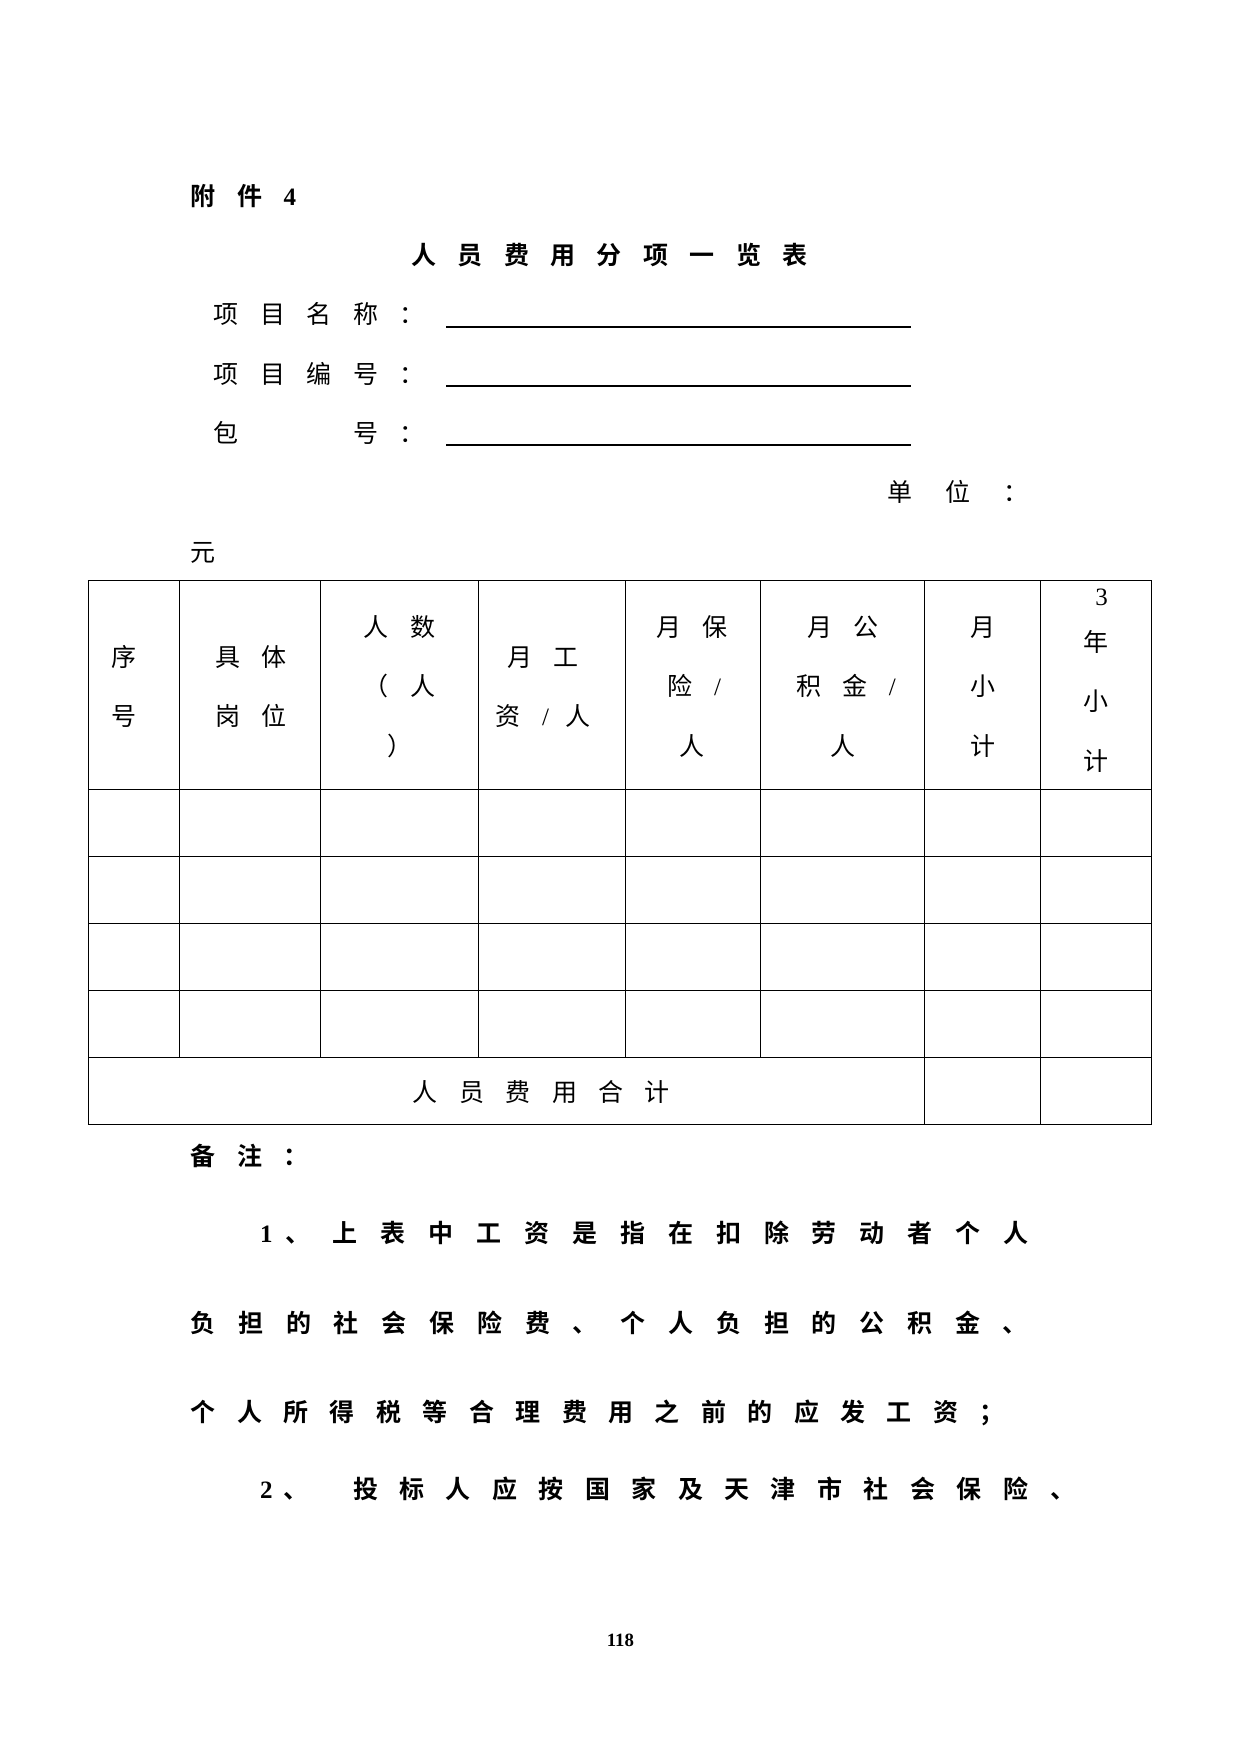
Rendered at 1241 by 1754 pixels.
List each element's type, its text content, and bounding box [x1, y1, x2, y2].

table_cell [761, 924, 924, 990]
text 附件4 [190, 164, 1050, 224]
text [190, 1458, 1050, 1517]
table_cell [925, 1058, 1040, 1124]
text 备注： [190, 1125, 1050, 1184]
table_cell [180, 924, 320, 990]
table_cell [321, 857, 478, 923]
table_cell [89, 790, 179, 856]
table_cell [479, 991, 625, 1057]
table_cell [479, 857, 625, 923]
table_cell [761, 790, 924, 856]
table_cell [761, 991, 924, 1057]
table_header 月小计 [925, 581, 1040, 789]
table_cell [180, 790, 320, 856]
table_header 人数（人） [321, 581, 478, 789]
table_header 月工资/人 [479, 581, 625, 789]
table_cell 人员费用合计 [89, 1058, 924, 1124]
table_cell [321, 924, 478, 990]
table_cell [89, 924, 179, 990]
table_cell [626, 991, 760, 1057]
table_header 序号 [89, 581, 179, 789]
table_header 月保险/人 [626, 581, 760, 789]
text 1、上表中工资是指在扣除劳动者个人负担的社会保险费、个人负担的公积金、个人所得税等合理费用之前的应发工资； [190, 1202, 1050, 1440]
table_header 3年小计 [1041, 581, 1151, 789]
table_cell [180, 991, 320, 1057]
text 包 号： [210, 402, 1050, 461]
text 项目名称： [210, 283, 1050, 343]
table_cell [321, 790, 478, 856]
table_cell [89, 991, 179, 1057]
table_cell [180, 857, 320, 923]
text 项目编号： [210, 343, 1050, 402]
table_cell [321, 991, 478, 1057]
table_cell [1041, 790, 1151, 856]
table_cell [925, 924, 1040, 990]
table_cell [925, 991, 1040, 1057]
table_cell [1041, 857, 1151, 923]
table_cell [626, 857, 760, 923]
table_cell [626, 924, 760, 990]
table_cell [761, 857, 924, 923]
table_cell [1041, 991, 1151, 1057]
table_header 具体岗位 [180, 581, 320, 789]
text 人员费用分项一览表 [190, 224, 1050, 283]
table_cell [479, 924, 625, 990]
table_cell [626, 790, 760, 856]
table_cell [925, 790, 1040, 856]
table_cell [1041, 1058, 1151, 1124]
table_cell [1041, 924, 1151, 990]
text 单位：元 [190, 461, 1050, 580]
table_cell [925, 857, 1040, 923]
table_cell [89, 857, 179, 923]
table_cell [479, 790, 625, 856]
table_header 月公积金/人 [761, 581, 924, 789]
